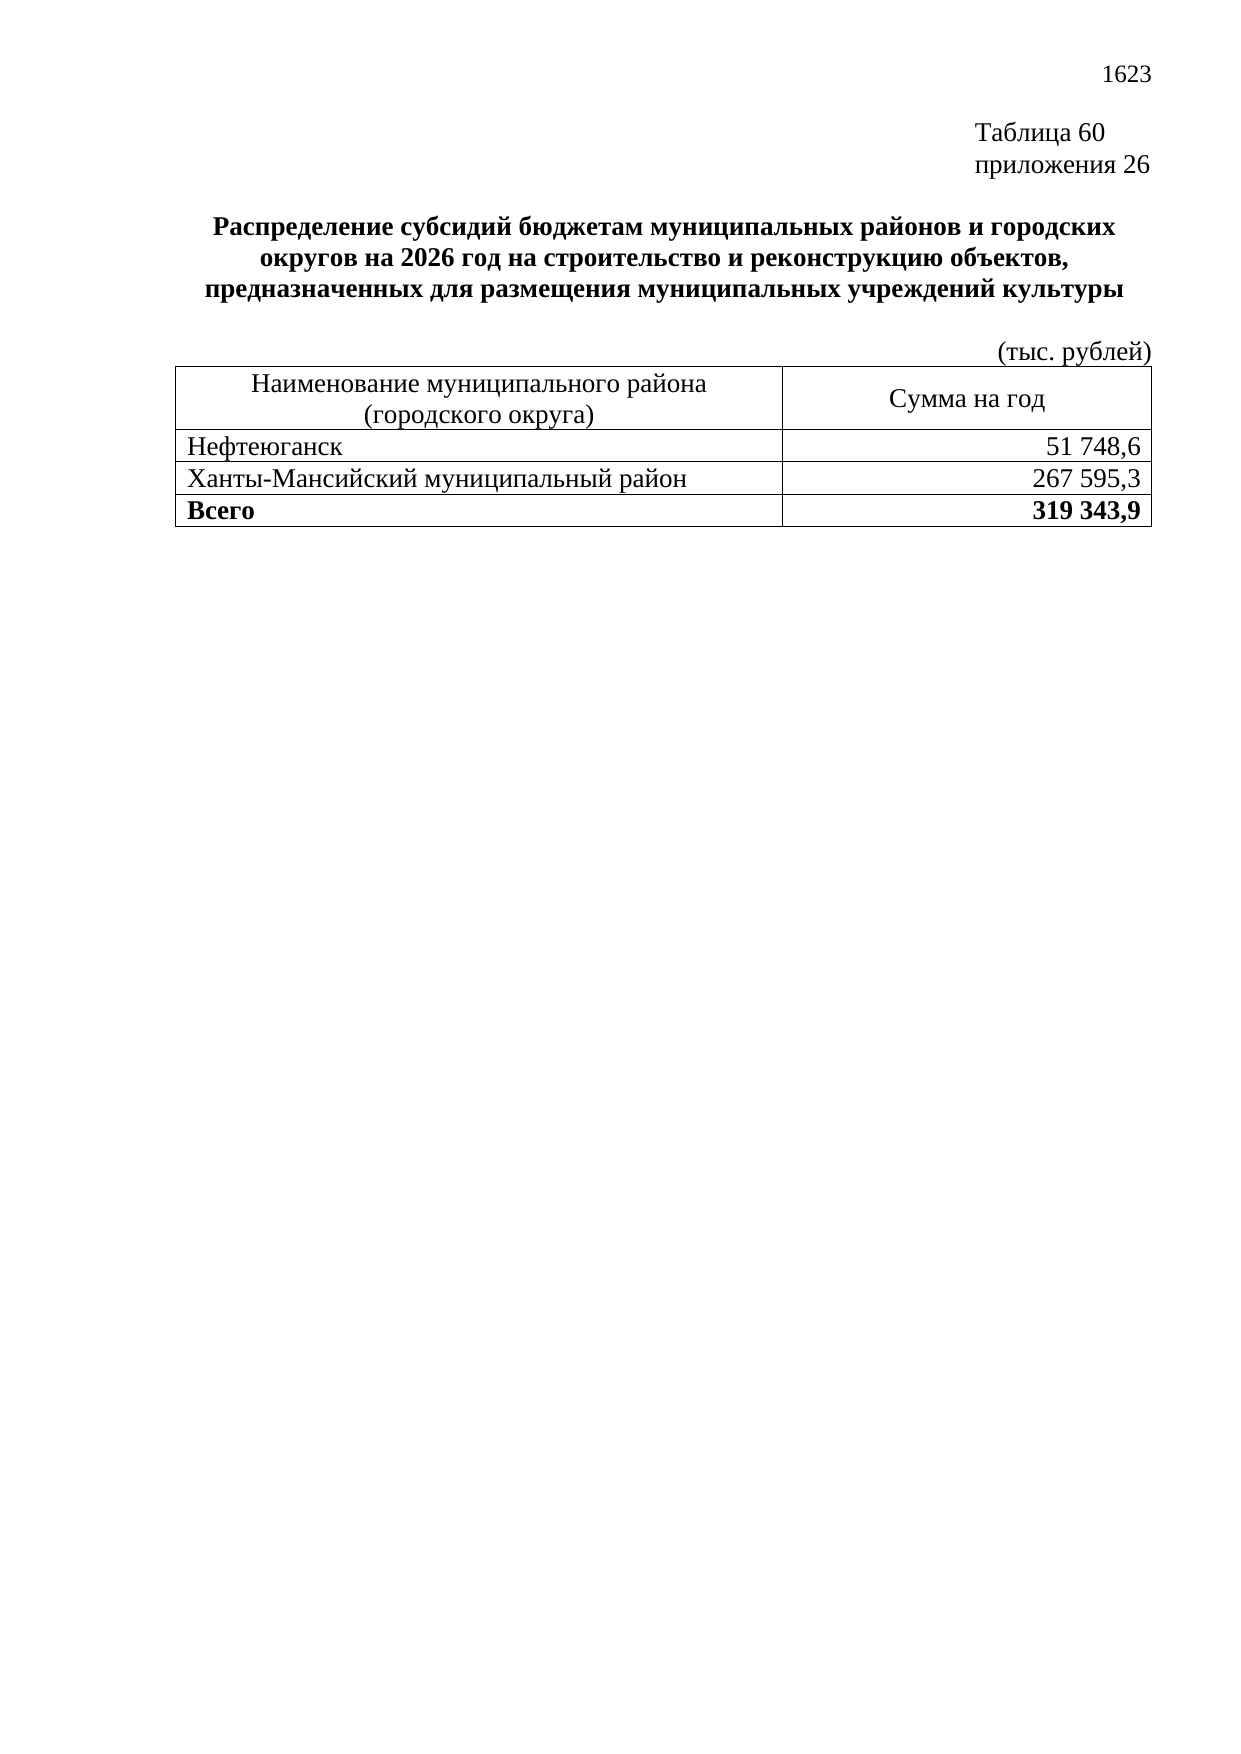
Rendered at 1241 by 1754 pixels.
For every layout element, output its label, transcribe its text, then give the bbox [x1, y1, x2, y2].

table_cell Всего [176, 495, 782, 526]
text приложения 26 [974, 148, 1152, 179]
table_header Сумма на год [783, 367, 1151, 429]
table_cell 319 343,9 [783, 495, 1151, 526]
table_cell Нефтеюганск [176, 430, 782, 461]
text (тыс. рублей) [177, 334, 1152, 366]
text Таблица 60 [974, 117, 1152, 148]
text Распределение субсидий бюджетам муниципальных районов и городских округов на 2026 год на строительство и реконструкцию объектов, предназначенных для размещения муниципальных учреждений культуры [177, 210, 1152, 303]
table_header Наименование муниципального района (городского округа) [176, 367, 782, 429]
table_cell 267 595,3 [783, 462, 1151, 493]
table_cell Ханты-Мансийский муниципальный район [176, 462, 782, 493]
table_cell 51 748,6 [783, 430, 1151, 461]
